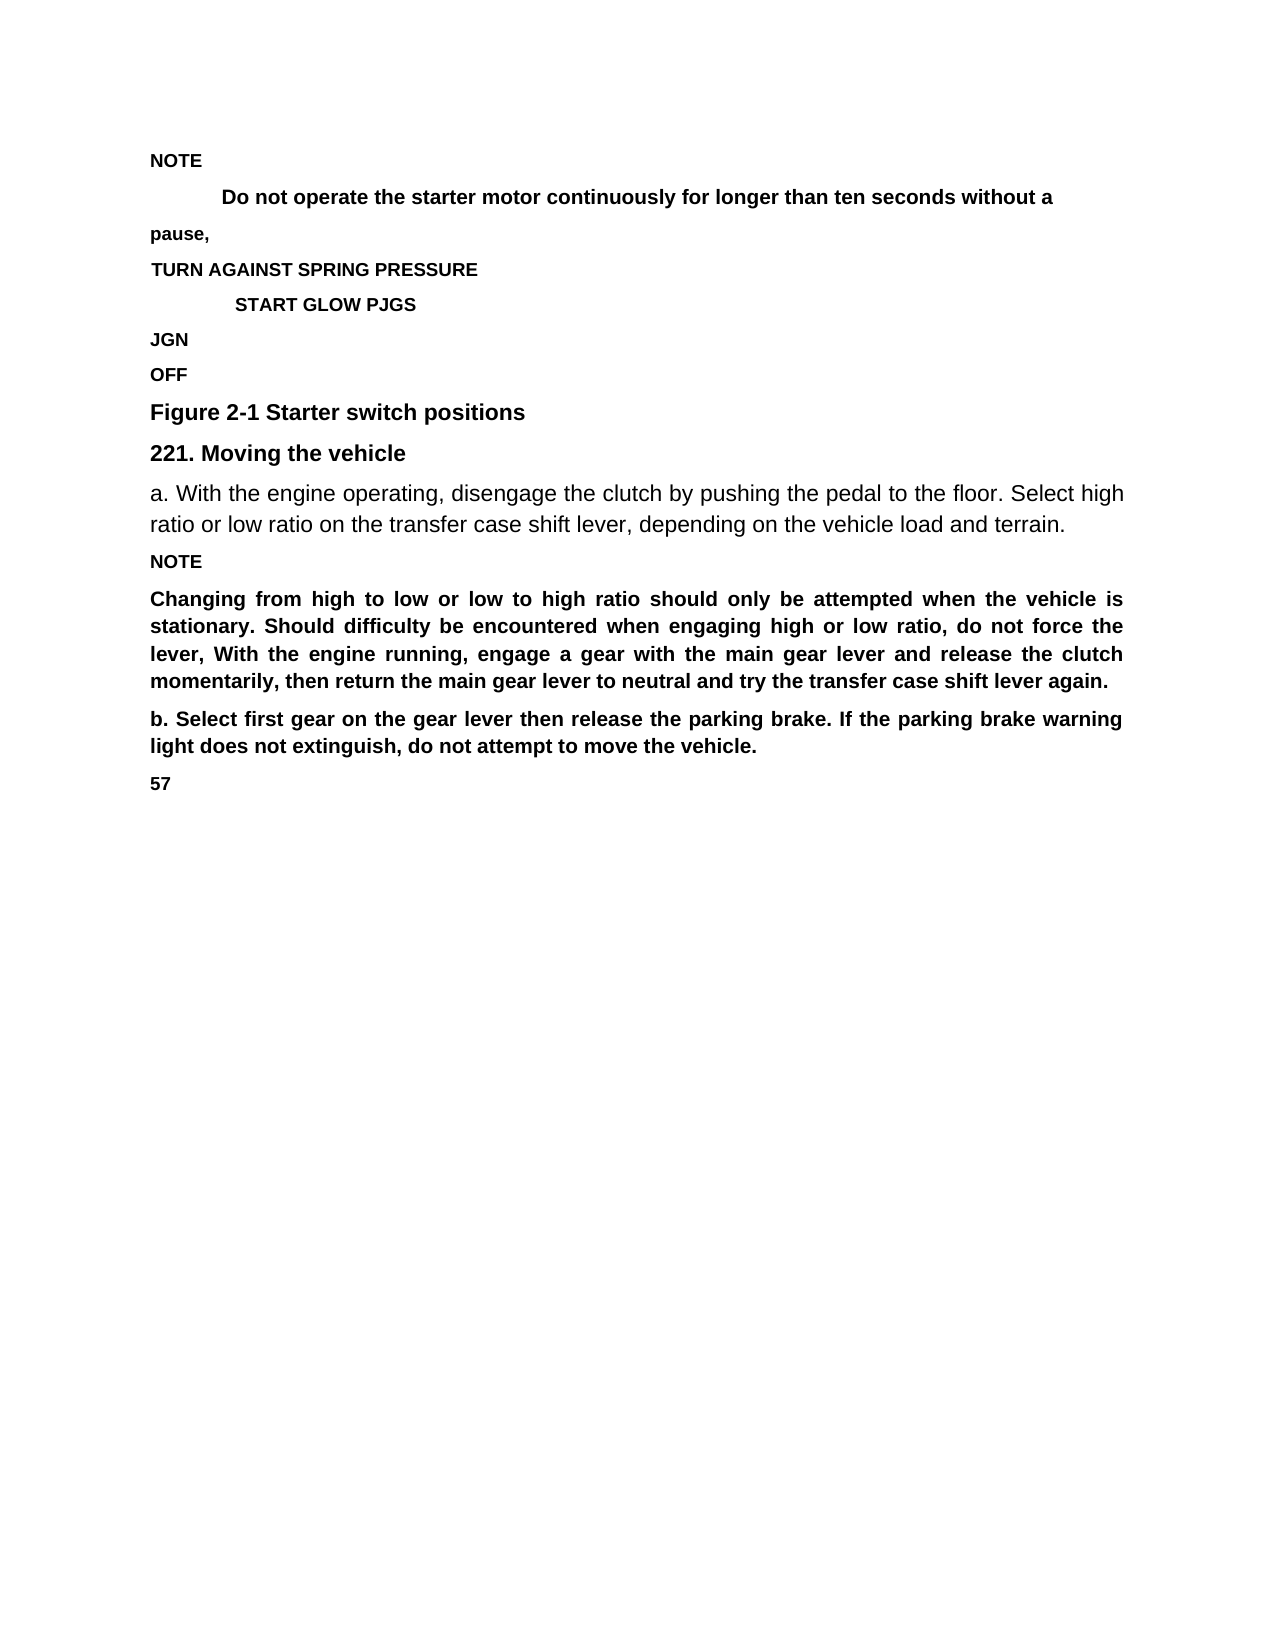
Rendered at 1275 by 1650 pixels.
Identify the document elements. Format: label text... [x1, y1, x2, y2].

text NOTE [150, 551, 1125, 573]
text Changing from high to low or low to high ratio should only be attempted when the vehicle is stationary. Should difficulty be encountered when engaging high or low ratio, do not force the lever, With the engine running, engage a gear with the main gear lever and release the clutch momentarily, then return the main gear lever to neutral and try the transfer case shift lever again. [150, 586, 1125, 693]
text a. With the engine operating, disengage the clutch by pushing the pedal to the floor. Select high ratio or low ratio on the transfer case shift lever, depending on the vehicle load and terrain. [150, 480, 1125, 537]
text 57 [150, 772, 1125, 794]
text JGN [150, 329, 1125, 350]
text Figure 2-1 Starter switch positions [150, 399, 1125, 426]
text ΝΟΤΕ [150, 150, 1125, 172]
text OFF [150, 364, 1125, 386]
text Do not operate the starter motor continuously for longer than ten seconds without a [150, 185, 1125, 209]
text pause, [150, 223, 1125, 245]
text TURN AGAINST SPRING PRESSURE [150, 258, 1125, 280]
text 221. Moving the vehicle [150, 440, 1125, 466]
text b. Select first gear on the gear lever then release the parking brake. If the parking brake warning light does not extinguish, do not attempt to move the vehicle. [150, 707, 1125, 758]
text START GLOW PJGS [150, 293, 1125, 315]
